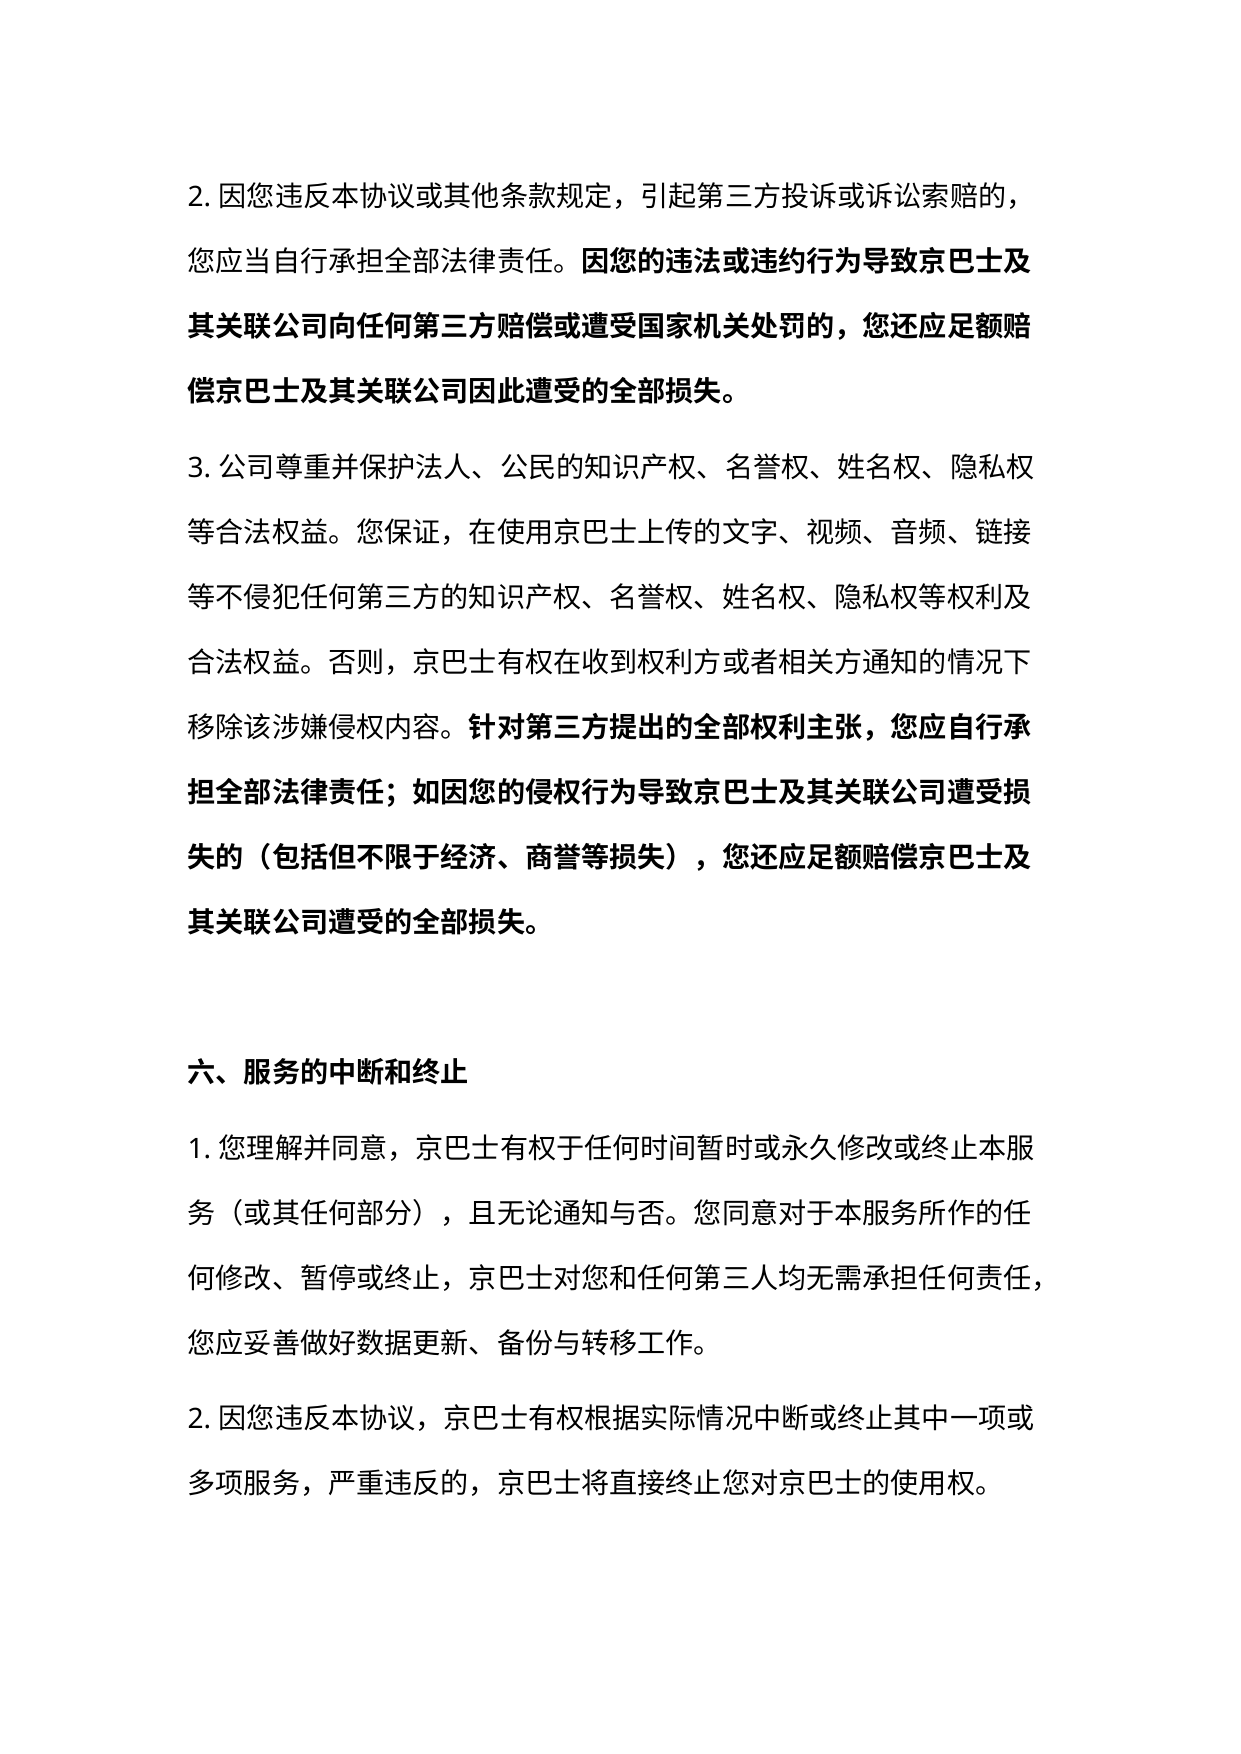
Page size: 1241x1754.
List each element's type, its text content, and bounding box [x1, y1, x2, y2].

text 六、服务的中断和终止 [187, 1038, 1053, 1103]
text 2. 因您违反本协议或其他条款规定，引起第三方投诉或诉讼索赔的，您应当自行承担全部法律责任。因您的违法或违约行为导致京巴士及其关联公司向任何第三方赔偿或遭受国家机关处罚的，您还应足额赔偿京巴士及其关联公司因此遭受的全部损失。 [187, 162, 1053, 422]
text 2. 因您违反本协议，京巴士有权根据实际情况中断或终止其中一项或多项服务，严重违反的，京巴士将直接终止您对京巴士的使用权。 [187, 1384, 1053, 1514]
text 3. 公司尊重并保护法人、公民的知识产权、名誉权、姓名权、隐私权等合法权益。您保证，在使用京巴士上传的文字、视频、音频、链接等不侵犯任何第三方的知识产权、名誉权、姓名权、隐私权等权利及合法权益。否则，京巴士有权在收到权利方或者相关方通知的情况下移除该涉嫌侵权内容。针对第三方提出的全部权利主张，您应自行承担全部法律责任；如因您的侵权行为导致京巴士及其关联公司遭受损失的（包括但不限于经济、商誉等损失），您还应足额赔偿京巴士及其关联公司遭受的全部损失。 [187, 432, 1053, 952]
text 1. 您理解并同意，京巴士有权于任何时间暂时或永久修改或终止本服务（或其任何部分），且无论通知与否。您同意对于本服务所作的任何修改、暂停或终止，京巴士对您和任何第三人均无需承担任何责任，您应妥善做好数据更新、备份与转移工作。 [187, 1114, 1053, 1374]
